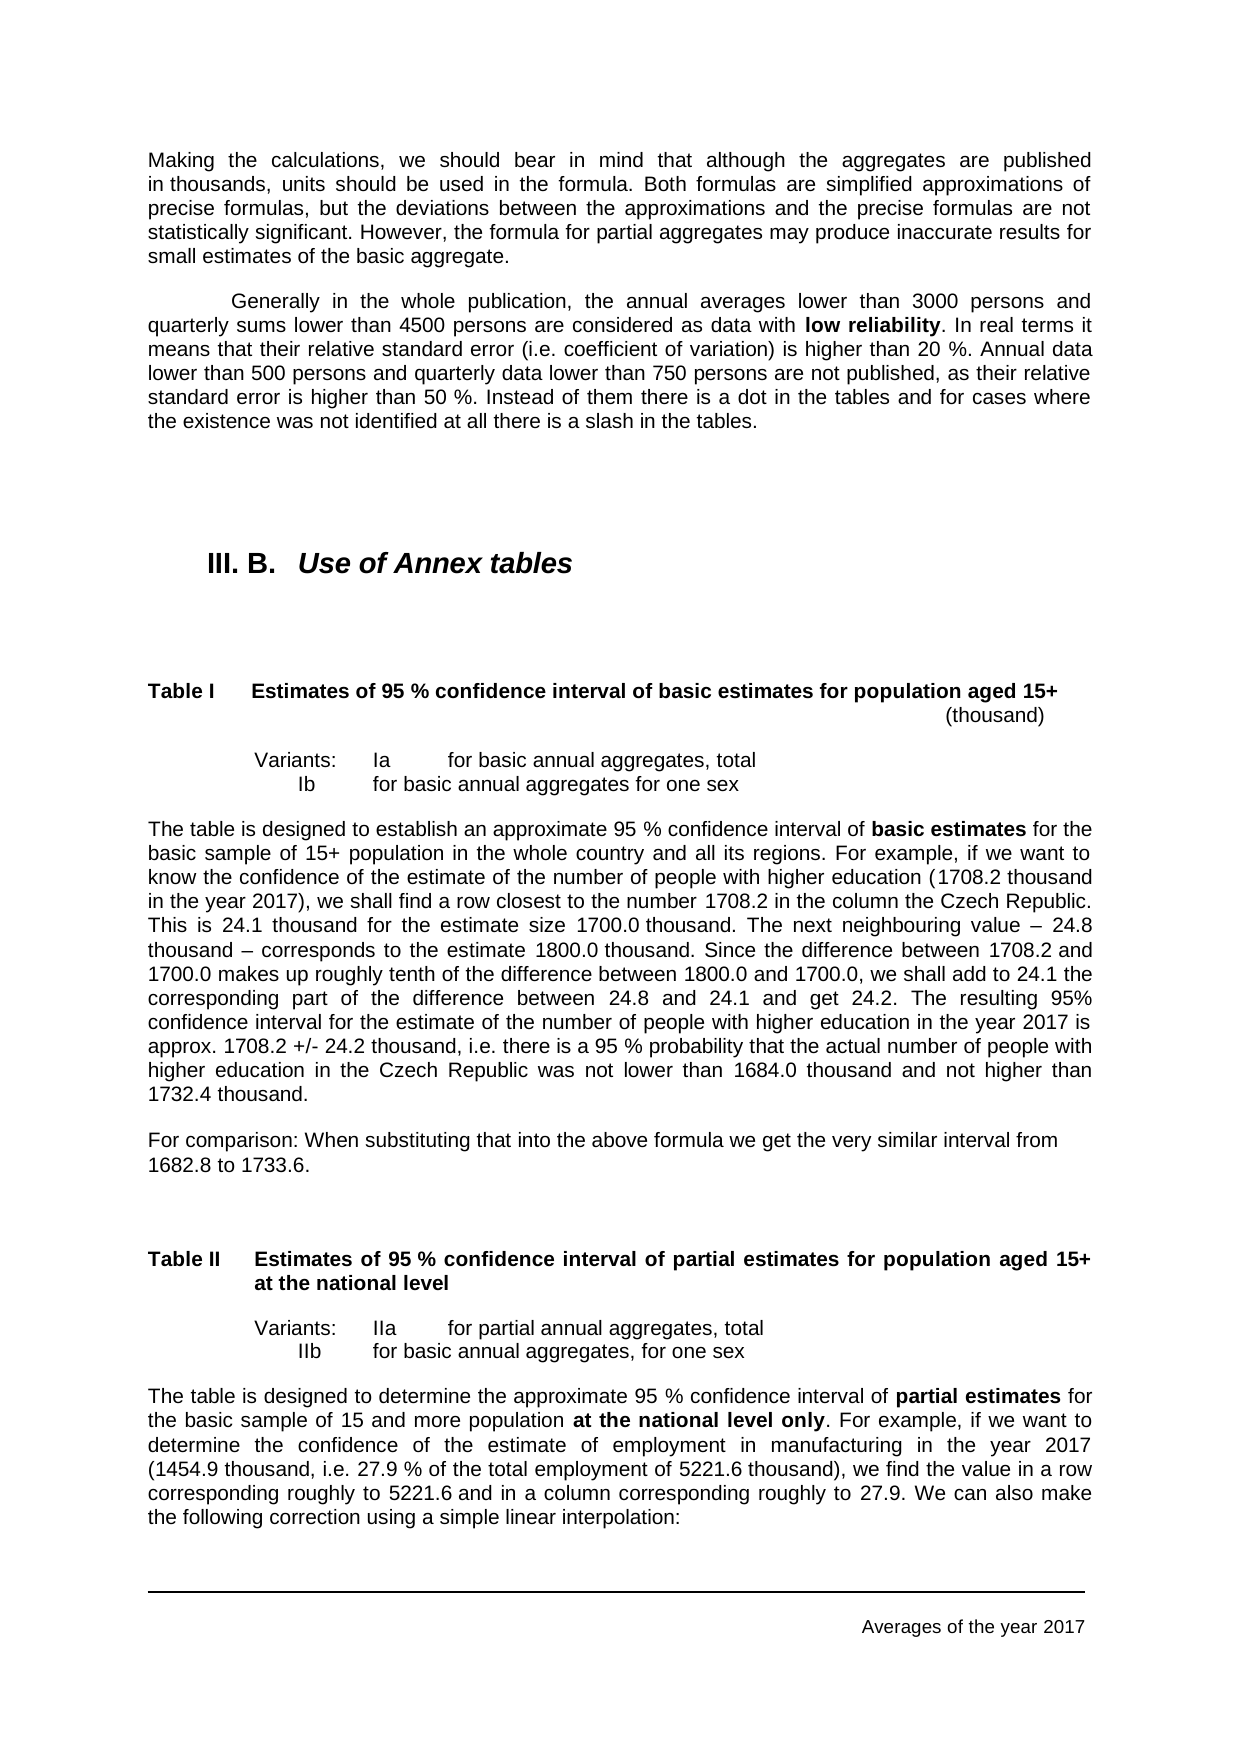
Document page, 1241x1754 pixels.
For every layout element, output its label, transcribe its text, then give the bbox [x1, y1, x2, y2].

text Variants: Ia for basic annual aggregates, total [254, 748, 1092, 772]
text Ib for basic annual aggregates for one sex [148, 772, 1092, 796]
text Variants: IIa for partial annual aggregates, total [254, 1315, 1092, 1339]
text Table I Estimates of 95 % confidence interval of basic estimates for population aged 15+ [148, 679, 1092, 703]
list Use of Annex tables [207, 546, 1092, 579]
text (thousand) [148, 703, 1092, 727]
text IIb for basic annual aggregates, for one sex [148, 1339, 1092, 1363]
text Making the calculations, we should bear in mind that although the aggregates are published in thousands, units should be used in the formula. Both formulas are simplified approximations of precise formulas, but the deviations between the approximations and the precise formulas are not statistically significant. However, the formula for partial aggregates may produce inaccurate results for small estimates of the basic aggregate. [148, 148, 1092, 268]
text For comparison: When substituting that into the above formula we get the very similar interval from 1682.8 to 1733.6. [148, 1128, 1092, 1177]
text Table II Estimates of 95 % confidence interval of partial estimates for population aged 15+ at the national level [148, 1246, 1092, 1294]
text The table is designed to establish an approximate 95 % confidence interval of basic estimates for the basic sample of 15+ population in the whole country and all its regions. For example, if we want to know the confidence of the estimate of the number of people with higher education (1708.2 thousand in the year 2017), we shall find a row closest to the number 1708.2 in the column the Czech Republic. This is 24.1 thousand for the estimate size 1700.0 thousand. The next neighbouring value – 24.8 thousand – corresponds to the estimate 1800.0 thousand. Since the difference between 1708.2 and 1700.0 makes up roughly tenth of the difference between 1800.0 and 1700.0, we shall add to 24.1 the corresponding part of the difference between 24.8 and 24.1 and get 24.2. The resulting 95% confidence interval for the estimate of the number of people with higher education in the year 2017 is approx. 1708.2 +/- 24.2 thousand, i.e. there is a 95 % probability that the actual number of people with higher education in the Czech Republic was not lower than 1684.0 thousand and not higher than 1732.4 thousand. [148, 817, 1092, 1106]
text Generally in the whole publication, the annual averages lower than 3000 persons and quarterly sums lower than 4500 persons are considered as data with low reliability. In real terms it means that their relative standard error (i.e. coefficient of variation) is higher than 20 %. Annual data lower than 500 persons and quarterly data lower than 750 persons are not published, as their relative standard error is higher than 50 %. Instead of them there is a dot in the tables and for cases where the existence was not identified at all there is a slash in the tables. [148, 289, 1092, 433]
text The table is designed to determine the approximate 95 % confidence interval of partial estimates for the basic sample of 15 and more population at the national level only. For example, if we want to determine the confidence of the estimate of employment in manufacturing in the year 2017 (1454.9 thousand, i.e. 27.9 % of the total employment of 5221.6 thousand), we find the value in a row corresponding roughly to 5221.6 and in a column corresponding roughly to 27.9. We can also make the following correction using a simple linear interpolation: [148, 1384, 1092, 1529]
